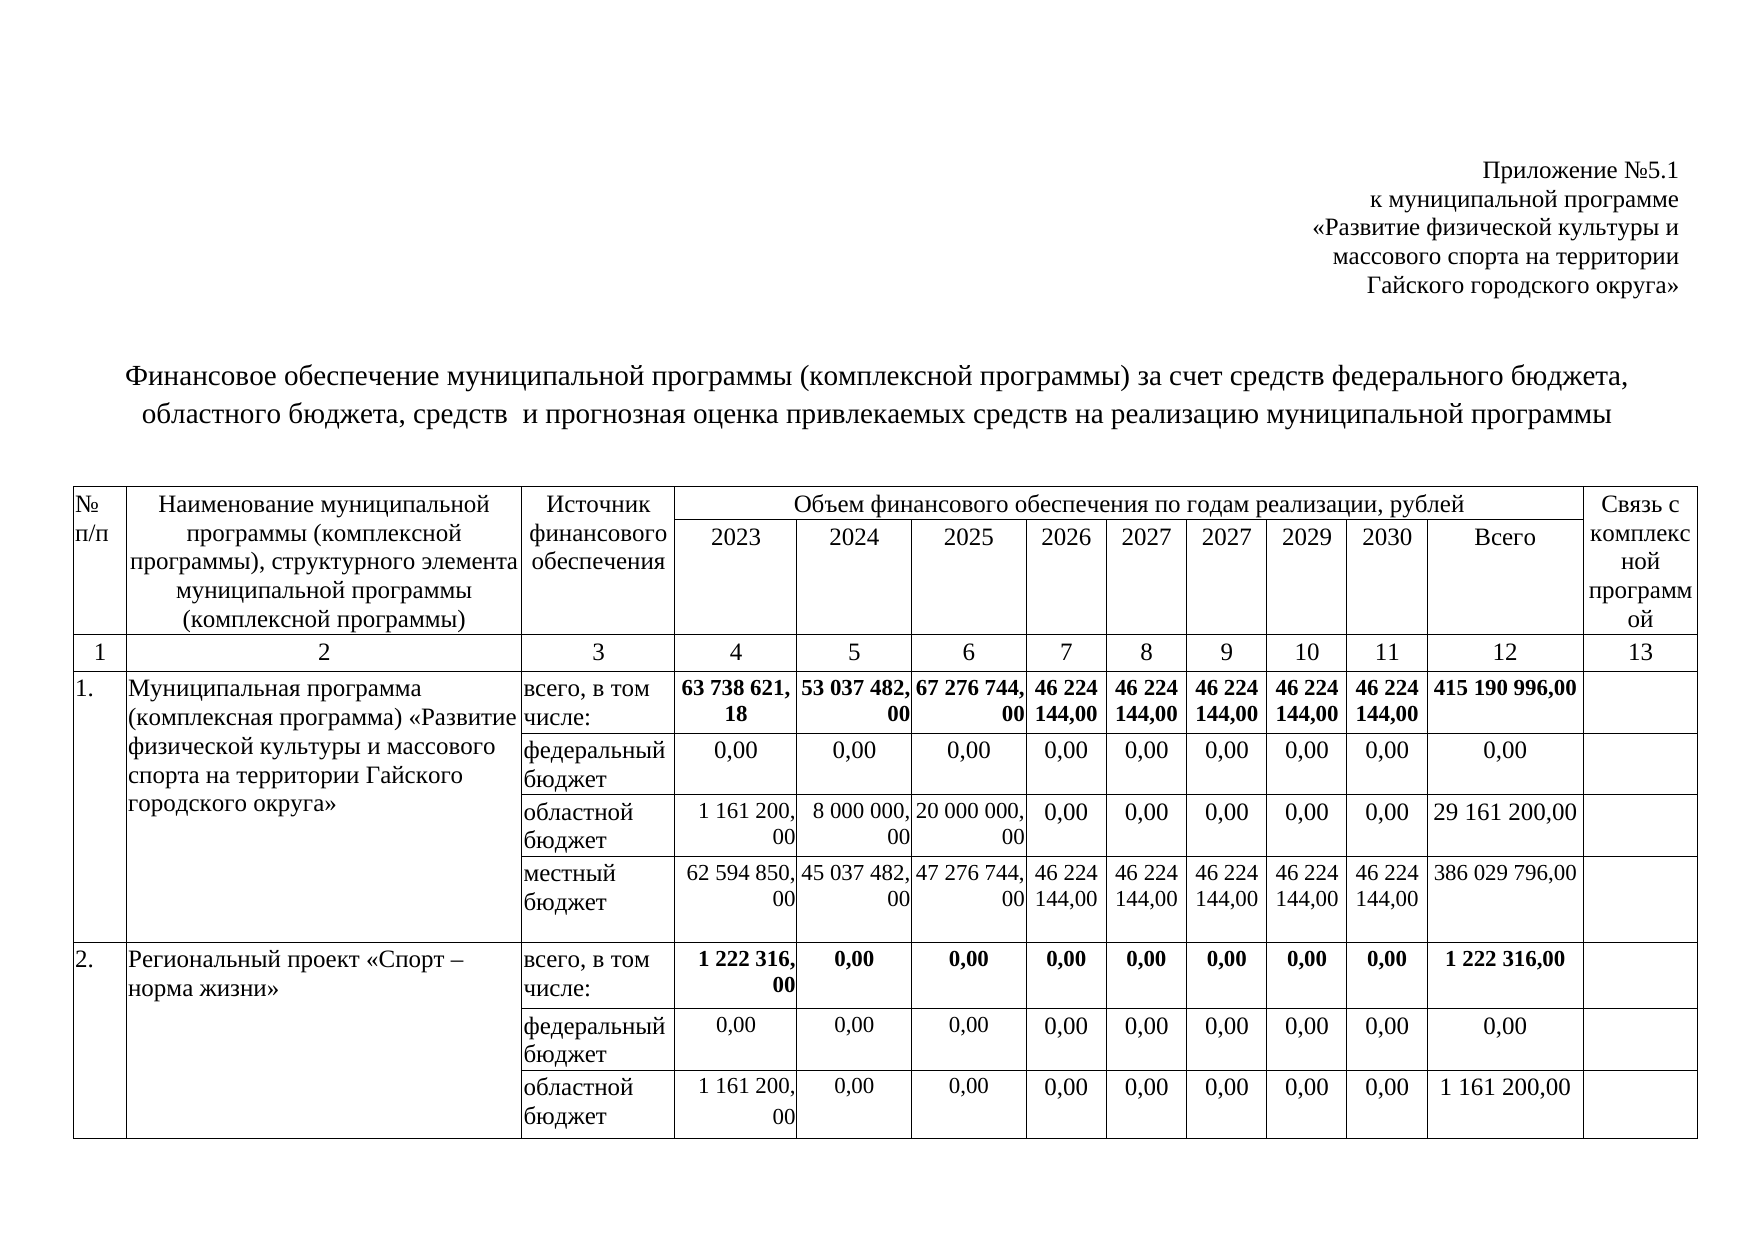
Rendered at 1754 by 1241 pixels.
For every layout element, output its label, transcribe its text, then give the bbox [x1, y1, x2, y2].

table_cell 0,00 [797, 734, 911, 794]
table_cell 0,00 [1267, 795, 1346, 856]
table_cell 0,00 [1027, 795, 1106, 856]
table_cell 0,00 [1347, 1009, 1427, 1070]
text Гайского городского округа» [75, 270, 1679, 299]
table_cell [1584, 795, 1697, 856]
table_cell областной бюджет [522, 1071, 674, 1138]
table_cell 2030 [1347, 520, 1427, 634]
table_cell 0,00 [1027, 943, 1106, 1008]
table_cell 2 [127, 635, 521, 671]
table_cell 0,00 [1428, 1009, 1583, 1070]
table_cell всего, в том числе: [522, 672, 674, 733]
text к муниципальной программе [75, 184, 1679, 212]
table_cell 0,00 [1107, 795, 1186, 856]
table_cell 1. [74, 672, 126, 942]
table_cell 4 [675, 635, 796, 671]
table_cell 0,00 [1347, 734, 1427, 794]
table_cell 8 [1107, 635, 1186, 671]
table_cell Региональный проект «Спорт – норма жизни» [127, 943, 521, 1138]
table_cell 2024 [797, 520, 911, 634]
table_cell 13 [1584, 635, 1697, 671]
text «Развитие физической культуры и [75, 212, 1679, 241]
table_cell 5 [797, 635, 911, 671]
text массового спорта на территории [75, 241, 1679, 270]
table_cell 2. [74, 943, 126, 1138]
table_cell 0,00 [1187, 1009, 1266, 1070]
table_cell 29 161 200,00 [1428, 795, 1583, 856]
table_cell 46 224 144,00 [1267, 857, 1346, 942]
table_header Источник финансового обеспечения [522, 487, 674, 634]
table_cell 46 224 144,00 [1267, 672, 1346, 733]
table_cell 0,00 [675, 1009, 796, 1070]
table_cell Муниципальная программа (комплексная программа) «Развитие физической культуры и массового спорта на территории Гайского городского округа» [127, 672, 521, 942]
table_cell 0,00 [1187, 795, 1266, 856]
table_cell 0,00 [797, 943, 911, 1008]
table_cell 12 [1428, 635, 1583, 671]
table_cell 0,00 [1027, 1009, 1106, 1070]
table_cell 0,00 [1347, 795, 1427, 856]
table_cell 46 224 144,00 [1107, 857, 1186, 942]
table_cell 2027 [1107, 520, 1186, 634]
table_cell 1 222 316,00 [1428, 943, 1583, 1008]
table_cell 46 224 144,00 [1347, 857, 1427, 942]
table_cell 0,00 [675, 734, 796, 794]
table_cell областной бюджет [522, 795, 674, 856]
table_cell 8 000 000, 00 [797, 795, 911, 856]
table_cell 45 037 482,00 [797, 857, 911, 942]
table_cell федеральный бюджет [522, 1009, 674, 1070]
table_cell 46 224 144,00 [1107, 672, 1186, 733]
table_cell 2029 [1267, 520, 1346, 634]
table_cell 7 [1027, 635, 1106, 671]
table_cell 0,00 [1107, 1009, 1186, 1070]
table_cell 0,00 [1027, 1071, 1106, 1138]
table_cell [1584, 1009, 1697, 1070]
table_cell местный бюджет [522, 857, 674, 942]
table_cell всего, в том числе: [522, 943, 674, 1008]
table_cell 386 029 796,00 [1428, 857, 1583, 942]
table_header Связь с комплексной программой [1584, 487, 1697, 634]
table_cell 11 [1347, 635, 1427, 671]
table_cell 0,00 [1267, 943, 1346, 1008]
table_cell 0,00 [912, 734, 1026, 794]
table_cell 1 161 200, 00 [675, 1071, 796, 1138]
table_cell 62 594 850,00 [675, 857, 796, 942]
table_cell 0,00 [912, 1009, 1026, 1070]
table_cell 2025 [912, 520, 1026, 634]
table_cell 0,00 [1428, 734, 1583, 794]
table_header Наименование муниципальной программы (комплексной программы), структурного элемента муниципальной программы (комплексной программы) [127, 487, 521, 634]
table_cell [1584, 943, 1697, 1008]
table_cell 0,00 [1107, 943, 1186, 1008]
table_cell 46 224 144,00 [1027, 672, 1106, 733]
table_cell 63 738 621, 18 [675, 672, 796, 733]
table_cell [1584, 672, 1697, 733]
table_cell 6 [912, 635, 1026, 671]
table_cell 0,00 [1027, 734, 1106, 794]
table_cell 0,00 [797, 1071, 911, 1138]
table_cell федеральный бюджет [522, 734, 674, 794]
table_cell 0,00 [1347, 1071, 1427, 1138]
table_header № п/п [74, 487, 126, 634]
table_cell 0,00 [1267, 1009, 1346, 1070]
table_cell 0,00 [912, 1071, 1026, 1138]
table_cell 46 224 144,00 [1187, 857, 1266, 942]
table_cell 2027 [1187, 520, 1266, 634]
table_cell 53 037 482,00 [797, 672, 911, 733]
table_cell 0,00 [1267, 1071, 1346, 1138]
table_cell 3 [522, 635, 674, 671]
table_cell 0,00 [1347, 943, 1427, 1008]
table_cell 2023 [675, 520, 796, 634]
table_cell [1584, 734, 1697, 794]
table_cell 1 [74, 635, 126, 671]
table_cell [1584, 857, 1697, 942]
table_cell 1 222 316, 00 [675, 943, 796, 1008]
table_cell 1 161 200, 00 [675, 795, 796, 856]
table_cell 46 224 144,00 [1347, 672, 1427, 733]
table_cell 10 [1267, 635, 1346, 671]
table_cell 67 276 744,00 [912, 672, 1026, 733]
text Финансовое обеспечение муниципальной программы (комплексной программы) за счет средств федерального бюджета, областного бюджета, средств и прогнозная оценка привлекаемых средств на реализацию муниципальной программы [75, 358, 1679, 430]
table_cell 0,00 [1187, 734, 1266, 794]
table_cell Всего [1428, 520, 1583, 634]
table_cell 0,00 [1107, 734, 1186, 794]
table_cell 2026 [1027, 520, 1106, 634]
table_cell 9 [1187, 635, 1266, 671]
table_cell 46 224 144,00 [1187, 672, 1266, 733]
table_cell [1584, 1071, 1697, 1138]
table_cell 0,00 [1187, 1071, 1266, 1138]
table_cell 415 190 996,00 [1428, 672, 1583, 733]
table_cell 46 224 144,00 [1027, 857, 1106, 942]
table_cell 0,00 [1107, 1071, 1186, 1138]
table_cell 47 276 744,00 [912, 857, 1026, 942]
table_cell 1 161 200,00 [1428, 1071, 1583, 1138]
table_cell 0,00 [1187, 943, 1266, 1008]
table_header Объем финансового обеспечения по годам реализации, рублей [675, 487, 1583, 519]
table_cell 0,00 [797, 1009, 911, 1070]
table_cell 20 000 000, 00 [912, 795, 1026, 856]
table_cell 0,00 [912, 943, 1026, 1008]
table_cell 0,00 [1267, 734, 1346, 794]
text Приложение №5.1 [75, 155, 1679, 184]
